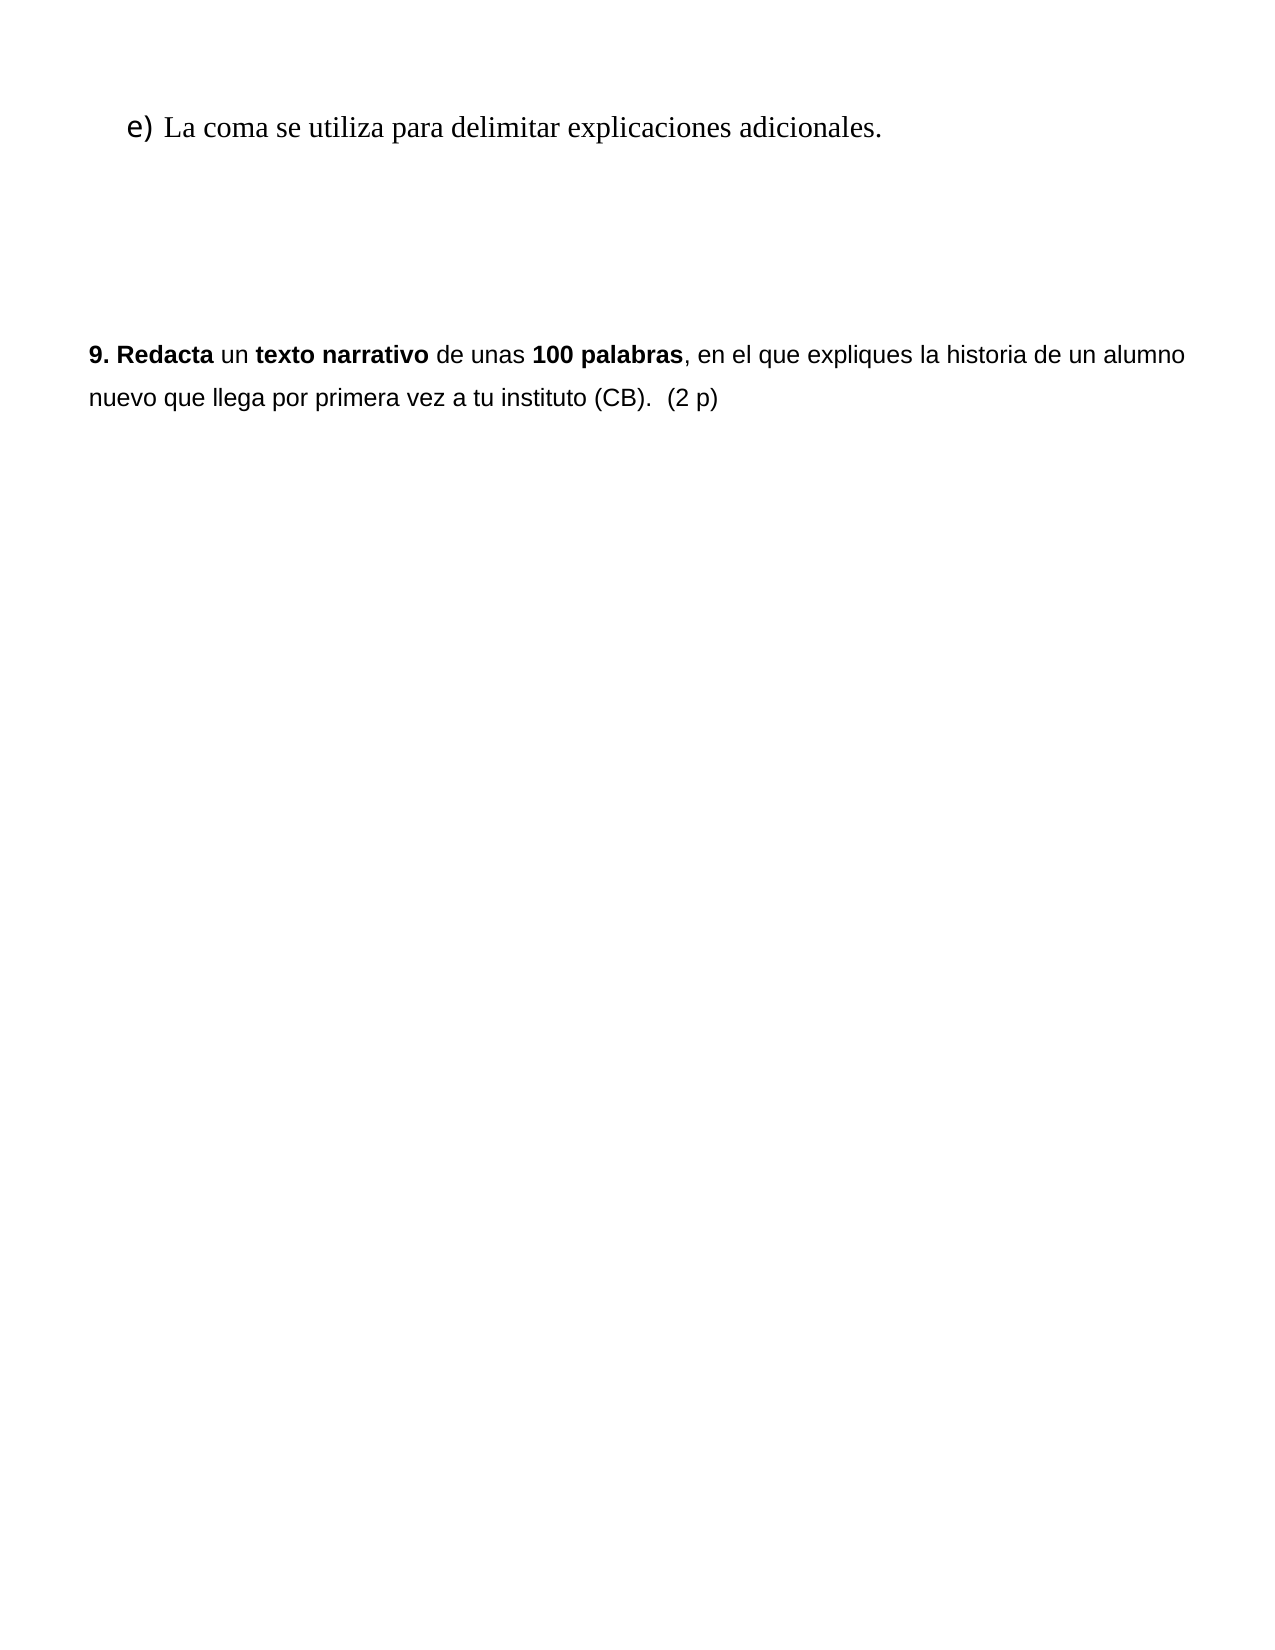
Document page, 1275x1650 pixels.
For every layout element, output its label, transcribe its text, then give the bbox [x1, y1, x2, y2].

text 9. Redacta un texto narrativo de unas 100 palabras, en el que expliques la historia de un alumno nuevo que llega por primera vez a tu instituto (CB). (2 p) [89, 340, 1186, 412]
list La coma se utiliza para delimitar explicaciones adicionales. [126, 106, 1186, 147]
